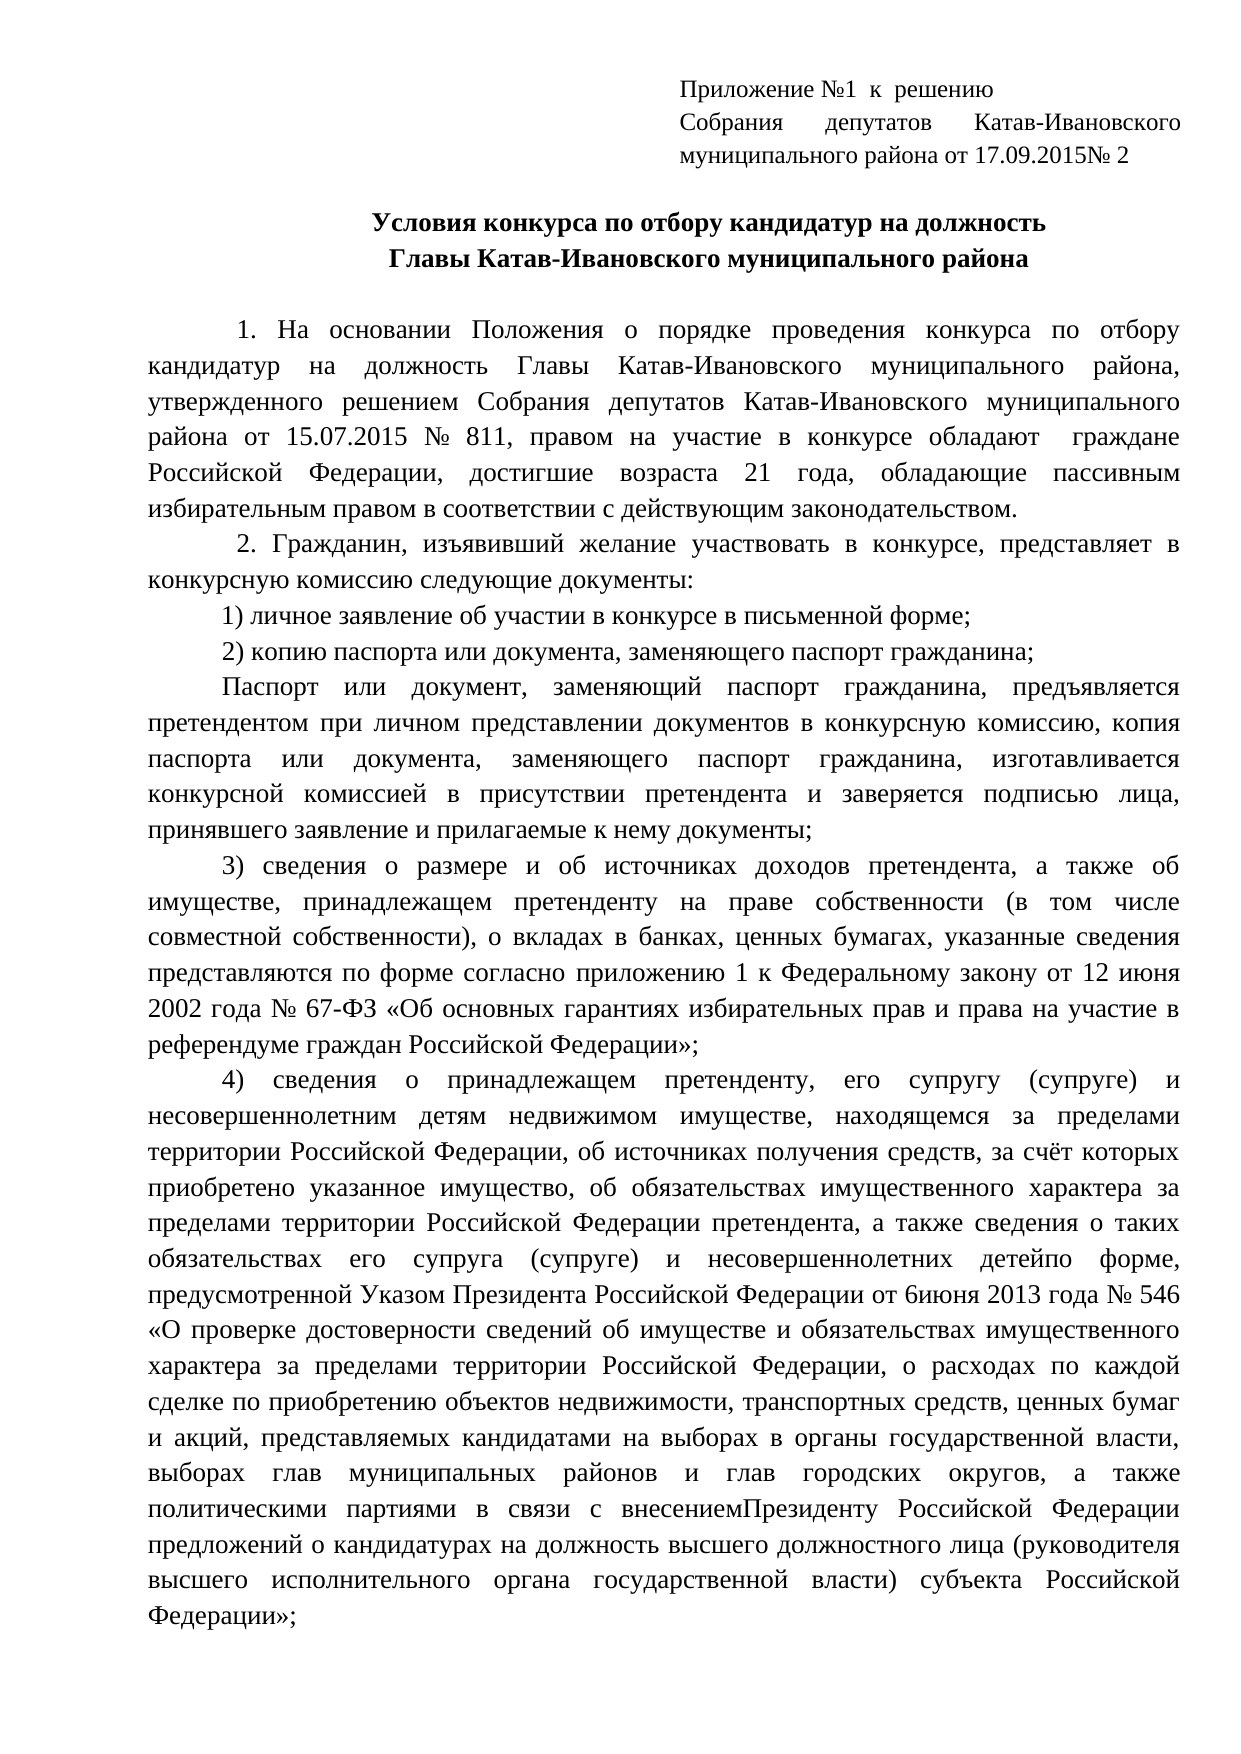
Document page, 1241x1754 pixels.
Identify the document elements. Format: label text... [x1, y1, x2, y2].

text Главы Катав-Ивановского муниципального района [148, 242, 1181, 273]
text Собрания депутатов Катав-Ивановского муниципального района от 17.09.2015№ 2 [679, 107, 1181, 169]
text Паспорт или документ, заменяющий паспорт гражданина, предъявляется претендентом при личном представлении документов в конкурсную комиссию, копия паспорта или документа, заменяющего паспорт гражданина, изготавливается конкурсной комиссией в присутствии претендента и заверяется подписью лица, принявшего заявление и прилагаемые к нему документы; [148, 670, 1181, 844]
text 1) личное заявление об участии в конкурсе в письменной форме; [148, 599, 1181, 630]
text 2) копию паспорта или документа, заменяющего паспорт гражданина; [148, 635, 1181, 666]
text Приложение №1 к решению [679, 74, 1181, 103]
text Условия конкурса по отбору кандидатур на должность [148, 206, 1181, 237]
text 4) сведения о принадлежащем претенденту, его супругу (супруге) и несовершеннолетним детям недвижимом имуществе, находящемся за пределами территории Российской Федерации, об источниках получения средств, за счёт которых приобретено указанное имущество, об обязательствах имущественного характера за пределами территории Российской Федерации претендента, а также сведения о таких обязательствах его супруга (супруге) и несовершеннолетних детейпо форме, предусмотренной Указом Президента Российской Федерации от 6июня 2013 года № 546 «О проверке достоверности сведений об имуществе и обязательствах имущественного характера за пределами территории Российской Федерации, о расходах по каждой сделке по приобретению объектов недвижимости, транспортных средств, ценных бумаг и акций, представляемых кандидатами на выборах в органы государственной власти, выборах глав муниципальных районов и глав городских округов, а также политическими партиями в связи с внесениемПрезиденту Российской Федерации предложений о кандидатурах на должность высшего должностного лица (руководителя высшего исполнительного органа государственной власти) субъекта Российской Федерации»; [148, 1063, 1181, 1631]
text 3) сведения о размере и об источниках доходов претендента, а также об имуществе, принадлежащем претенденту на праве собственности (в том числе совместной собственности), о вкладах в банках, ценных бумагах, указанные сведения представляются по форме согласно приложению 1 к Федеральному закону от 12 июня 2002 года № 67-ФЗ «Об основных гарантиях избирательных прав и права на участие в референдуме граждан Российской Федерации»; [148, 849, 1181, 1059]
text 1. На основании Положения о порядке проведения конкурса по отбору кандидатур на должность Главы Катав-Ивановского муниципального района, утвержденного решением Собрания депутатов Катав-Ивановского муниципального района от 15.07.2015 № 811, правом на участие в конкурсе обладают граждане Российской Федерации, достигшие возраста 21 года, обладающие пассивным избирательным правом в соответствии с действующим законодательством. [148, 313, 1181, 523]
text 2. Гражданин, изъявивший желание участвовать в конкурсе, представляет в конкурсную комиссию следующие документы: [148, 527, 1181, 594]
